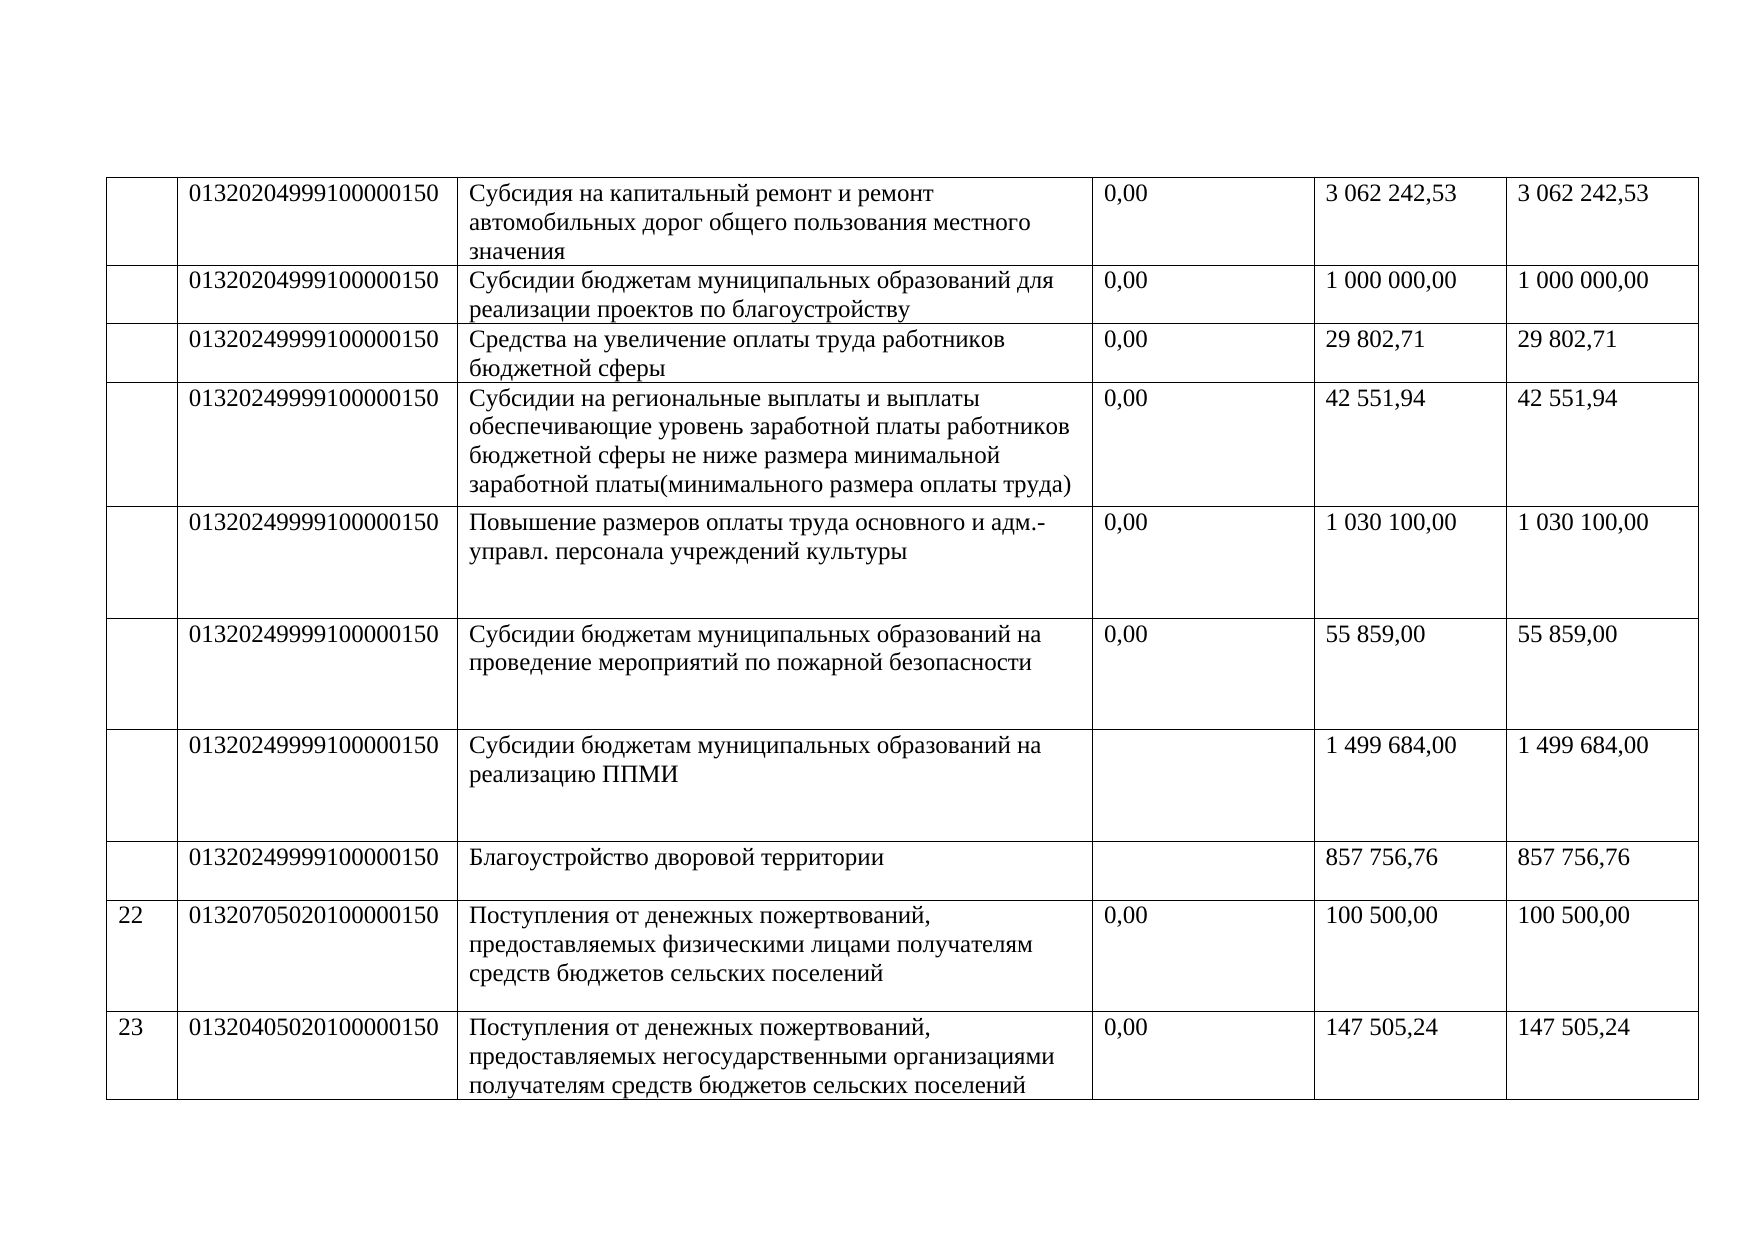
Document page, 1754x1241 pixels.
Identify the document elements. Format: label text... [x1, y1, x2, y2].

table_cell 29 802,71 [1507, 324, 1698, 382]
table_cell 1 030 100,00 [1507, 507, 1698, 618]
table_cell [107, 619, 177, 729]
table_cell 3 062 242,53 [1507, 178, 1698, 264]
table_cell 01320705020100000150 [178, 901, 457, 1011]
table_cell 0,00 [1093, 619, 1314, 729]
table_cell 01320249999100000150 [178, 730, 457, 841]
table_cell Повышение размеров оплаты труда основного и адм.-управл. персонала учреждений культуры [458, 507, 1092, 618]
table_cell 01320249999100000150 [178, 383, 457, 506]
table_cell 01320204999100000150 [178, 266, 457, 323]
table_cell 147 505,24 [1507, 1012, 1698, 1098]
table_cell 42 551,94 [1507, 383, 1698, 506]
table_cell Поступления от денежных пожертвований, предоставляемых физическими лицами получателям средств бюджетов сельских поселений [458, 901, 1092, 1011]
table_cell 01320249999100000150 [178, 842, 457, 899]
table_cell 100 500,00 [1507, 901, 1698, 1011]
table_cell Поступления от денежных пожертвований, предоставляемых негосударственными организациями получателям средств бюджетов сельских поселений [458, 1012, 1092, 1098]
table_cell 29 802,71 [1315, 324, 1506, 382]
table_cell 1 030 100,00 [1315, 507, 1506, 618]
table_cell Субсидии бюджетам муниципальных образований для реализации проектов по благоустройству [458, 266, 1092, 323]
table_cell 0,00 [1093, 383, 1314, 506]
table_cell 1 499 684,00 [1507, 730, 1698, 841]
table_cell 1 000 000,00 [1315, 266, 1506, 323]
table_cell 55 859,00 [1315, 619, 1506, 729]
table_cell 0,00 [1093, 178, 1314, 264]
table_cell [107, 324, 177, 382]
table_cell [1093, 730, 1314, 841]
table_cell Субсидия на капитальный ремонт и ремонт автомобильных дорог общего пользования местного значения [458, 178, 1092, 264]
table_cell 100 500,00 [1315, 901, 1506, 1011]
table_cell Субсидии бюджетам муниципальных образований на реализацию ППМИ [458, 730, 1092, 841]
table_cell 01320249999100000150 [178, 507, 457, 618]
table_cell 42 551,94 [1315, 383, 1506, 506]
table_cell 0,00 [1093, 266, 1314, 323]
table_cell 01320249999100000150 [178, 324, 457, 382]
table_cell 1 000 000,00 [1507, 266, 1698, 323]
table_cell Субсидии бюджетам муниципальных образований на проведение мероприятий по пожарной безопасности [458, 619, 1092, 729]
table_cell [107, 842, 177, 899]
table_cell 0,00 [1093, 324, 1314, 382]
table_cell Благоустройство дворовой территории [458, 842, 1092, 899]
table_cell 0,00 [1093, 1012, 1314, 1098]
table_cell 01320405020100000150 [178, 1012, 457, 1098]
table_cell 01320249999100000150 [178, 619, 457, 729]
table_cell [107, 730, 177, 841]
table_cell 23 [107, 1012, 177, 1098]
table_cell [107, 178, 177, 264]
table_cell Субсидии на региональные выплаты и выплаты обеспечивающие уровень заработной платы работников бюджетной сферы не ниже размера минимальной заработной платы(минимального размера оплаты труда) [458, 383, 1092, 506]
table_cell 0,00 [1093, 901, 1314, 1011]
table_cell [107, 266, 177, 323]
table_cell 22 [107, 901, 177, 1011]
table_cell 0,00 [1093, 507, 1314, 618]
table_cell 55 859,00 [1507, 619, 1698, 729]
table_cell 147 505,24 [1315, 1012, 1506, 1098]
table_cell 857 756,76 [1315, 842, 1506, 899]
table_cell [107, 383, 177, 506]
table_cell 857 756,76 [1507, 842, 1698, 899]
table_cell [178, 178, 457, 264]
table_cell 1 499 684,00 [1315, 730, 1506, 841]
table_cell [1093, 842, 1314, 899]
table_cell [107, 507, 177, 618]
table_cell Средства на увеличение оплаты труда работников бюджетной сферы [458, 324, 1092, 382]
table_cell 3 062 242,53 [1315, 178, 1506, 264]
